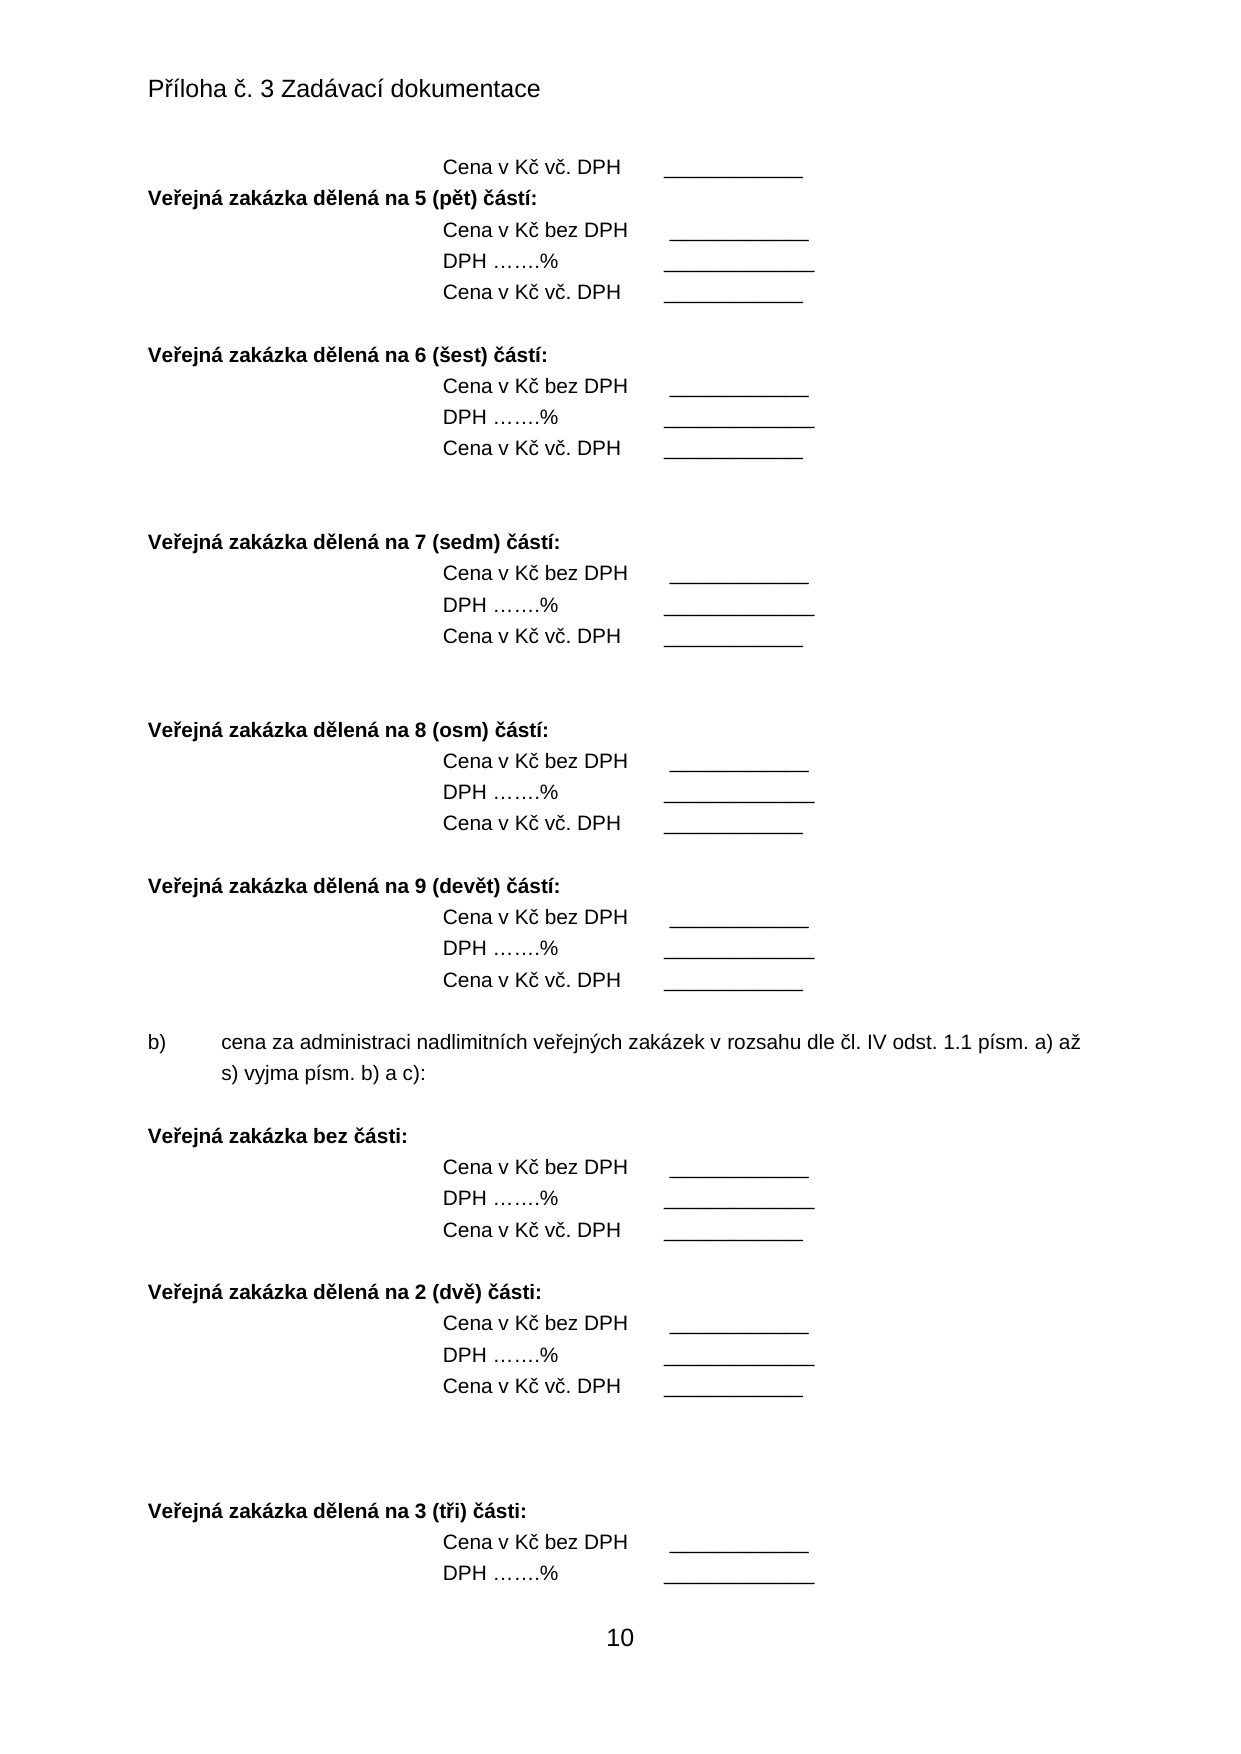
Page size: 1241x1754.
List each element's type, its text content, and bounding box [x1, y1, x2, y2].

text DPH …….% _____________ [369, 1554, 1093, 1585]
text Cena v Kč bez DPH ____________ [369, 1523, 1093, 1554]
text Cena v Kč bez DPH ____________ [369, 898, 1093, 929]
text Cena v Kč vč. DPH ____________ [148, 1210, 1093, 1241]
list Cena v Kč vč. DPH ____________ [223, 804, 1093, 835]
text Cena v Kč bez DPH ____________ [369, 1148, 1093, 1179]
text Cena v Kč bez DPH ____________ [369, 366, 1093, 398]
text Cena v Kč bez DPH ____________ [369, 554, 1093, 585]
list Cena v Kč vč. DPH ____________ [223, 960, 1093, 991]
list Cena v Kč vč. DPH ____________ [223, 273, 1093, 304]
text Veřejná zakázka dělená na 9 (devět) částí: [148, 866, 1093, 898]
text DPH …….% _____________ [369, 1179, 1093, 1210]
list Cena v Kč vč. DPH ____________ [223, 148, 1093, 179]
text Veřejná zakázka dělená na 5 (pět) částí: [148, 179, 1093, 210]
text Veřejná zakázka dělená na 6 (šest) částí: [148, 335, 1093, 366]
text DPH …….% _____________ [369, 929, 1093, 960]
list Cena v Kč vč. DPH ____________ [223, 616, 1093, 648]
text DPH …….% _____________ [369, 773, 1093, 804]
text b) cena za administraci nadlimitních veřejných zakázek v rozsahu dle čl. IV odst. 1.1 písm. a) až s) vyjma písm. b) a c): [148, 1023, 1093, 1085]
text DPH …….% _____________ [369, 398, 1093, 429]
text Veřejná zakázka dělená na 7 (sedm) částí: [148, 523, 1093, 554]
text Veřejná zakázka bez části: [148, 1116, 1093, 1148]
text DPH …….% _____________ [369, 585, 1093, 616]
text DPH …….% _____________ [369, 1335, 1093, 1366]
text DPH …….% _____________ [369, 241, 1093, 273]
list Cena v Kč vč. DPH ____________ [223, 1366, 1093, 1398]
text Veřejná zakázka dělená na 3 (tři) části: [148, 1491, 1093, 1523]
list Cena v Kč vč. DPH ____________ [223, 429, 1093, 460]
text Veřejná zakázka dělená na 2 (dvě) části: [148, 1273, 1093, 1304]
text Veřejná zakázka dělená na 8 (osm) částí: [148, 710, 1093, 741]
text Cena v Kč bez DPH ____________ [369, 741, 1093, 773]
text Cena v Kč bez DPH ____________ [369, 1304, 1093, 1335]
text Cena v Kč bez DPH ____________ [369, 210, 1093, 241]
